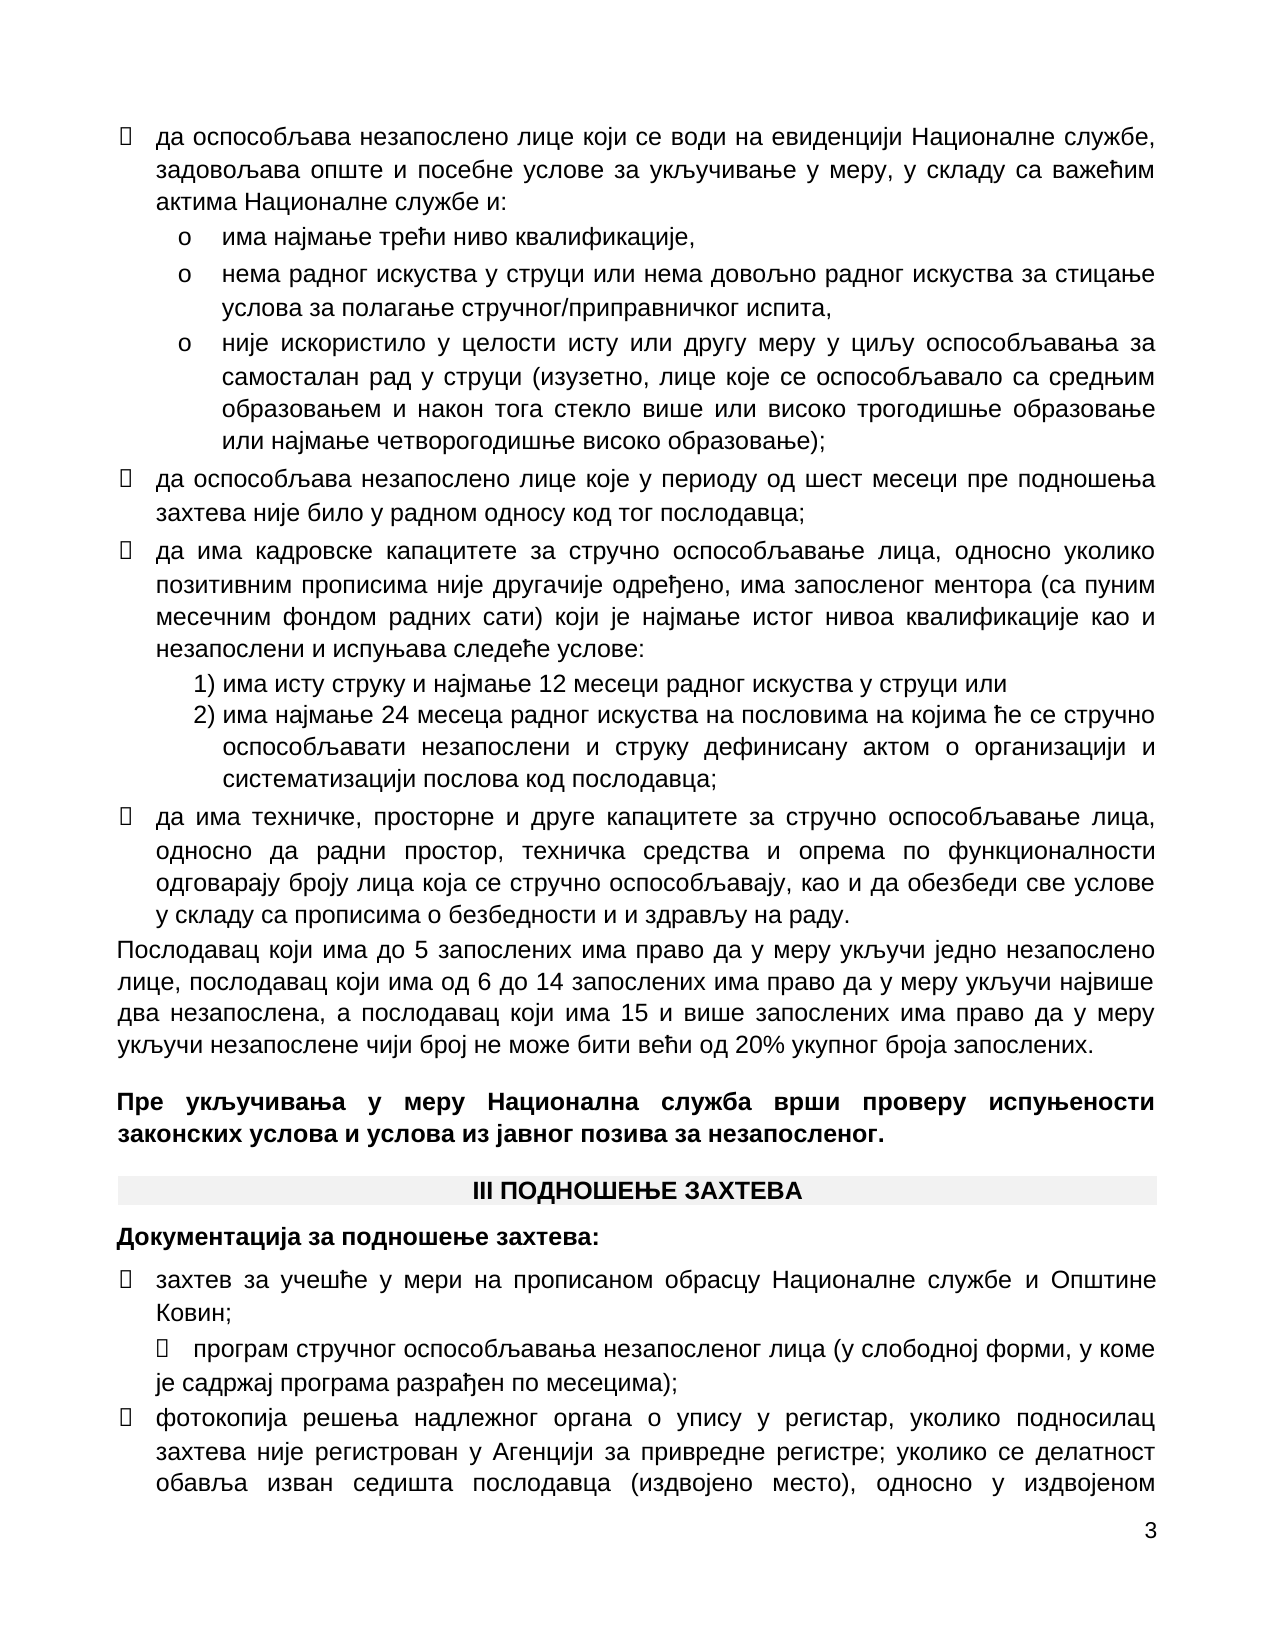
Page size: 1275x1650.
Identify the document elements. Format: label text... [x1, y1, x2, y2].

list да оспособљава незапослено лице које у периоду од шест месеци пре подношења захтева није било у радном односу код тог послодавца; [118, 461, 1157, 527]
list има исту струку и најмање 12 месеци радног искуства у струци или [193, 668, 1157, 697]
text Документација за подношење захтева: [116, 1222, 1157, 1251]
list да има кадровске капацитете за стручно оспособљавање лица, односно уколико позитивним прописима није другачије одређено, има запосленог ментора (са пуним месечним фондом радних сати) који је најмање истог нивоа квалификације као и незапослени и испуњава следеће услове: [118, 533, 1157, 662]
text Послодавац који има до 5 запослених има право да у меру укључи једно незапослено лице, послодавац који има од 6 до 14 запослених има право да у меру укључи највише два незапослена, а послодавац који има 15 и више запослених има право да у меру укључи незапослене чији број не може бити већи од 20% укупног броја запослених. [116, 935, 1157, 1059]
list да оспособљава незапослено лице који се води на евиденцији Националне службе, задовољава опште и посебне услове за укључивање у меру, у складу са важећим актима Националне службе и: [118, 118, 1157, 216]
list захтев за учешће у мери на прописаном обрасцу Националне службе и Општине Ковин; [118, 1261, 1157, 1327]
list да има техничке, просторне и друге капацитете за стручно оспособљавање лица, односно да радни простор, техничка средства и опрема по функционалности одговарају броју лица која се стручно оспособљавају, као и да обезбеди све услове у складу са прописима о безбедности и и здрављу на раду. [118, 799, 1157, 929]
subtitle ПОДНОШЕЊЕ ЗАХТЕВА [118, 1176, 1157, 1205]
list има најмање трећи ниво квалификације, [177, 222, 1157, 253]
list није искористило у целости исту или другу меру у циљу оспособљавања за самосталан рад у струци (изузетно, лице које се оспособљавало са средњим образовањем и након тога стекло више или високо трогодишње образовање или најмање четворогодишње високо образовање); [177, 328, 1157, 455]
list нема радног искуства у струци или нема довољно радног искуства за стицање услова за полагање стручног/приправничког испита, [177, 259, 1157, 322]
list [118, 1399, 1157, 1497]
list има најмање 24 месеца радног искуства на пословима на којима ће се стручно оспособљавати незапослени и струку дефинисану актом о организацији и систематизацији послова код послодавца; [193, 700, 1157, 793]
list програм стручног оспособљавања незапосленог лица (у слободној форми, у коме је садржај програма разрађен по месецима); [154, 1330, 1157, 1396]
text Пре укључивања у меру Национална служба врши проверу испуњености законских услова и услова из јавног позива за незапосленог. [116, 1087, 1157, 1148]
